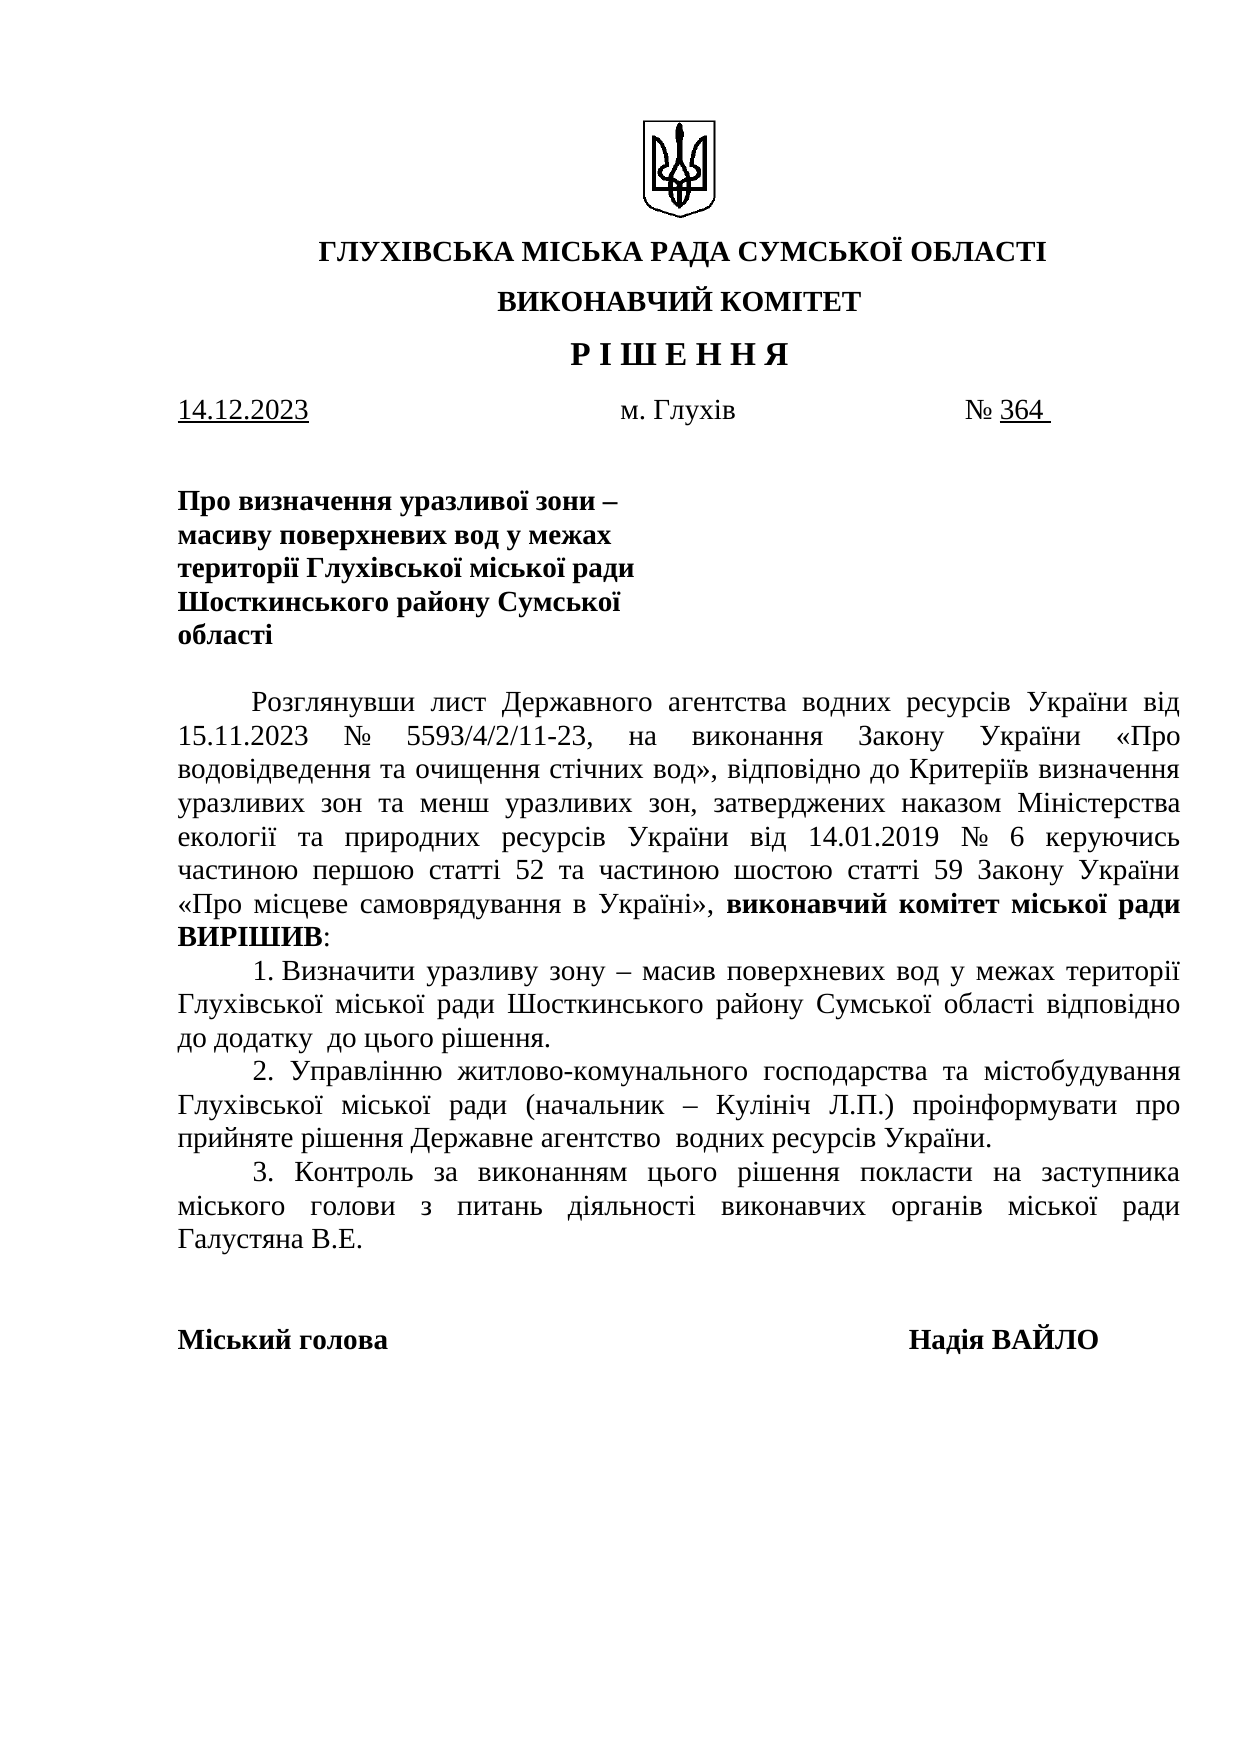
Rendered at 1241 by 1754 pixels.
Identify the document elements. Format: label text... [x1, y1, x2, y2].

text Розглянувши лист Державного агентства водних ресурсів України від 15.11.2023 № 5593/4/2/11-23, на виконання Закону України «Про водовідведення та очищення стічних вод», відповідно до Критеріїв визначення уразливих зон та менш уразливих зон, затверджених наказом Міністерства екології та природних ресурсів України від 14.01.2019 № 6 керуючись частиною першою статті 52 та частиною шостою статті 59 Закону України «Про місцеве самоврядування в Україні», виконавчий комітет міської ради ВИРІШИВ: [177, 684, 1181, 953]
text 14.12.2023 м. Глухів № 364 [177, 392, 1181, 426]
text території Глухівської міської ради [177, 550, 694, 584]
text Про визначення уразливої зони – [177, 483, 694, 517]
text 3. Контроль за виконанням цього рішення покласти на заступника міського голови з питань діяльності виконавчих органів міської ради Галустяна В.Е. [177, 1154, 1181, 1255]
text ГЛУХІВСЬКА МІСЬКА РАДА СУМСЬКОЇ ОБЛАСТІ [177, 234, 1181, 268]
text масиву поверхневих вод у межах [177, 517, 694, 550]
picture [641, 118, 718, 220]
text 2. Управлінню житлово-комунального господарства та містобудування Глухівської міської ради (начальник – Кулініч Л.П.) проінформувати про прийняте рішення Державне агентство водних ресурсів України. [177, 1053, 1181, 1154]
text Шосткинського району Сумської області [177, 584, 694, 651]
text Р І Ш Е Н Н Я [177, 335, 1181, 373]
text Міський голова Надія ВАЙЛО [177, 1322, 1181, 1355]
text 1. Визначити уразливу зону – масив поверхневих вод у межах території Глухівської міської ради Шосткинського району Сумської області відповідно до додатку до цього рішення. [177, 953, 1181, 1053]
text ВИКОНАВЧИЙ КОМІТЕТ [177, 284, 1181, 318]
